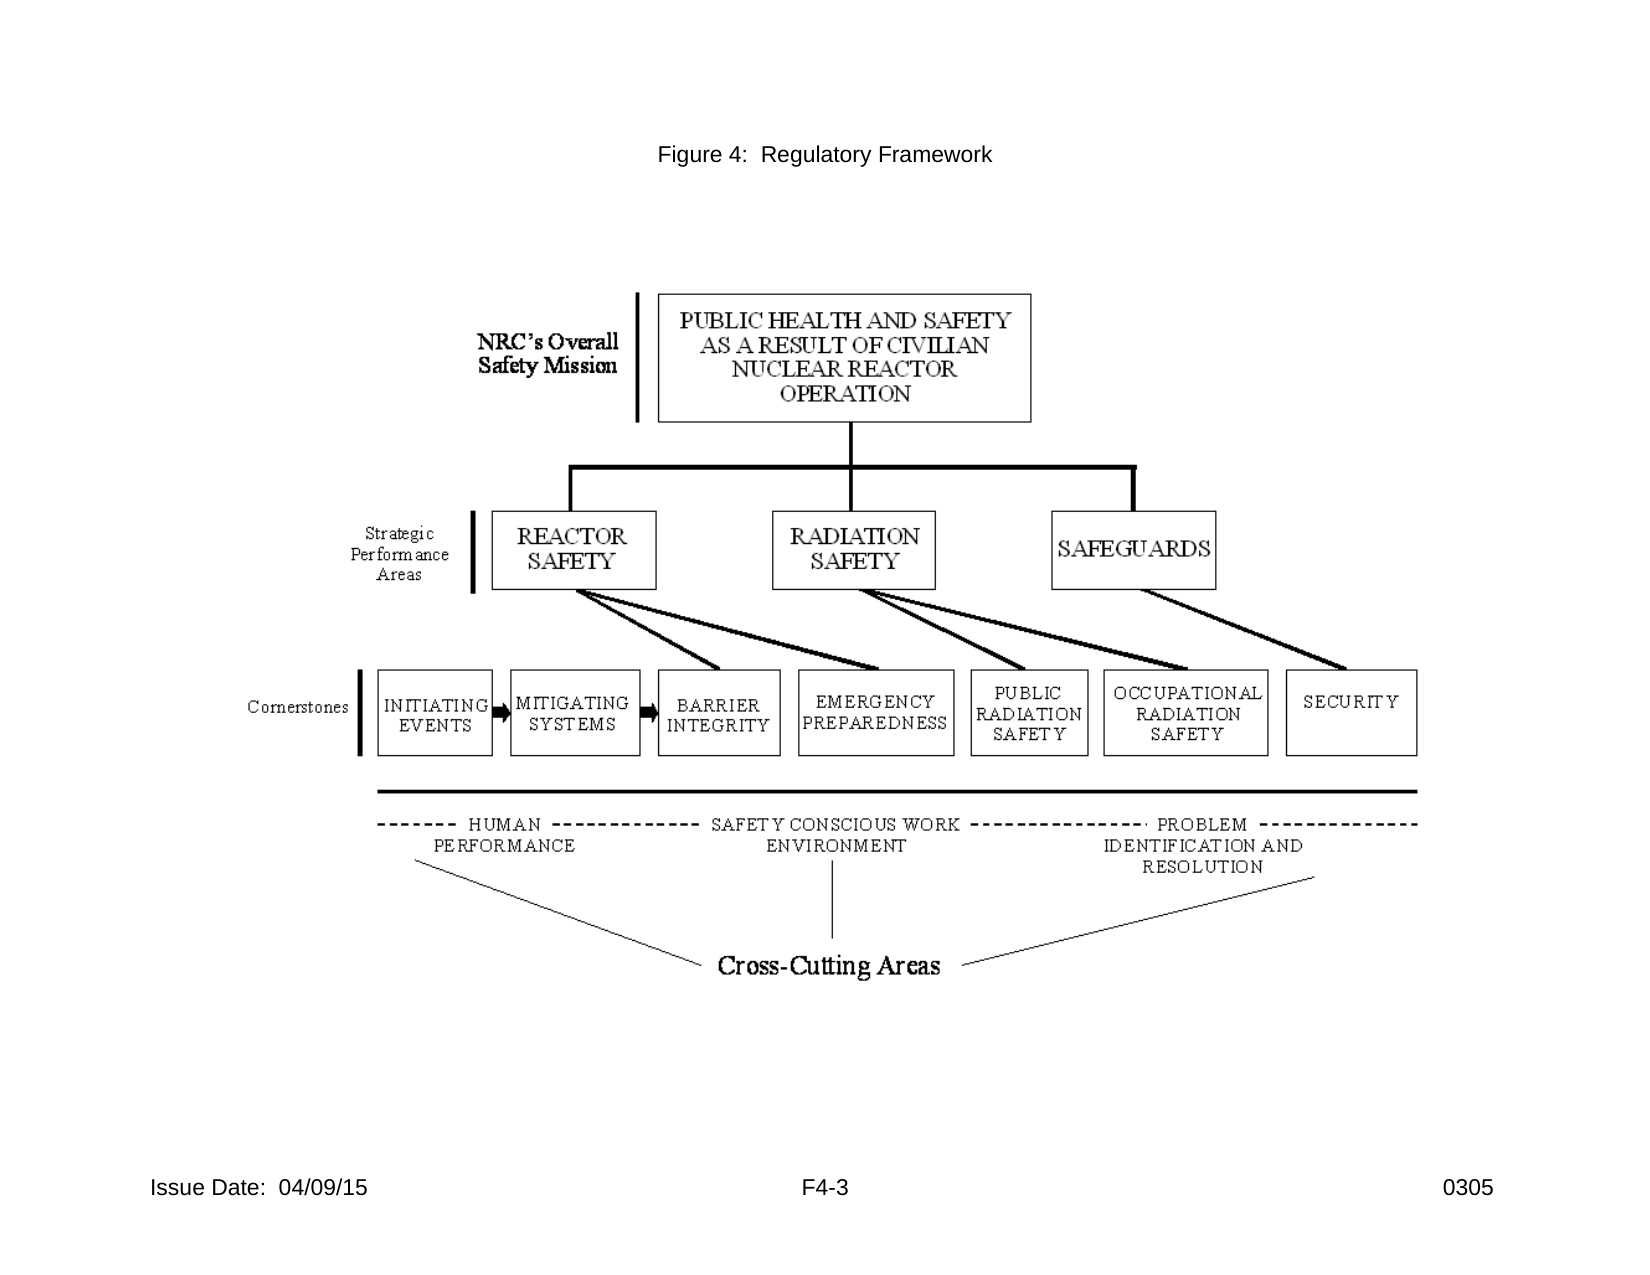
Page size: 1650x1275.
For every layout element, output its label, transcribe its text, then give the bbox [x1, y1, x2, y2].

picture [220, 246, 1430, 1028]
text Figure 4: Regulatory Framework [150, 141, 1500, 168]
